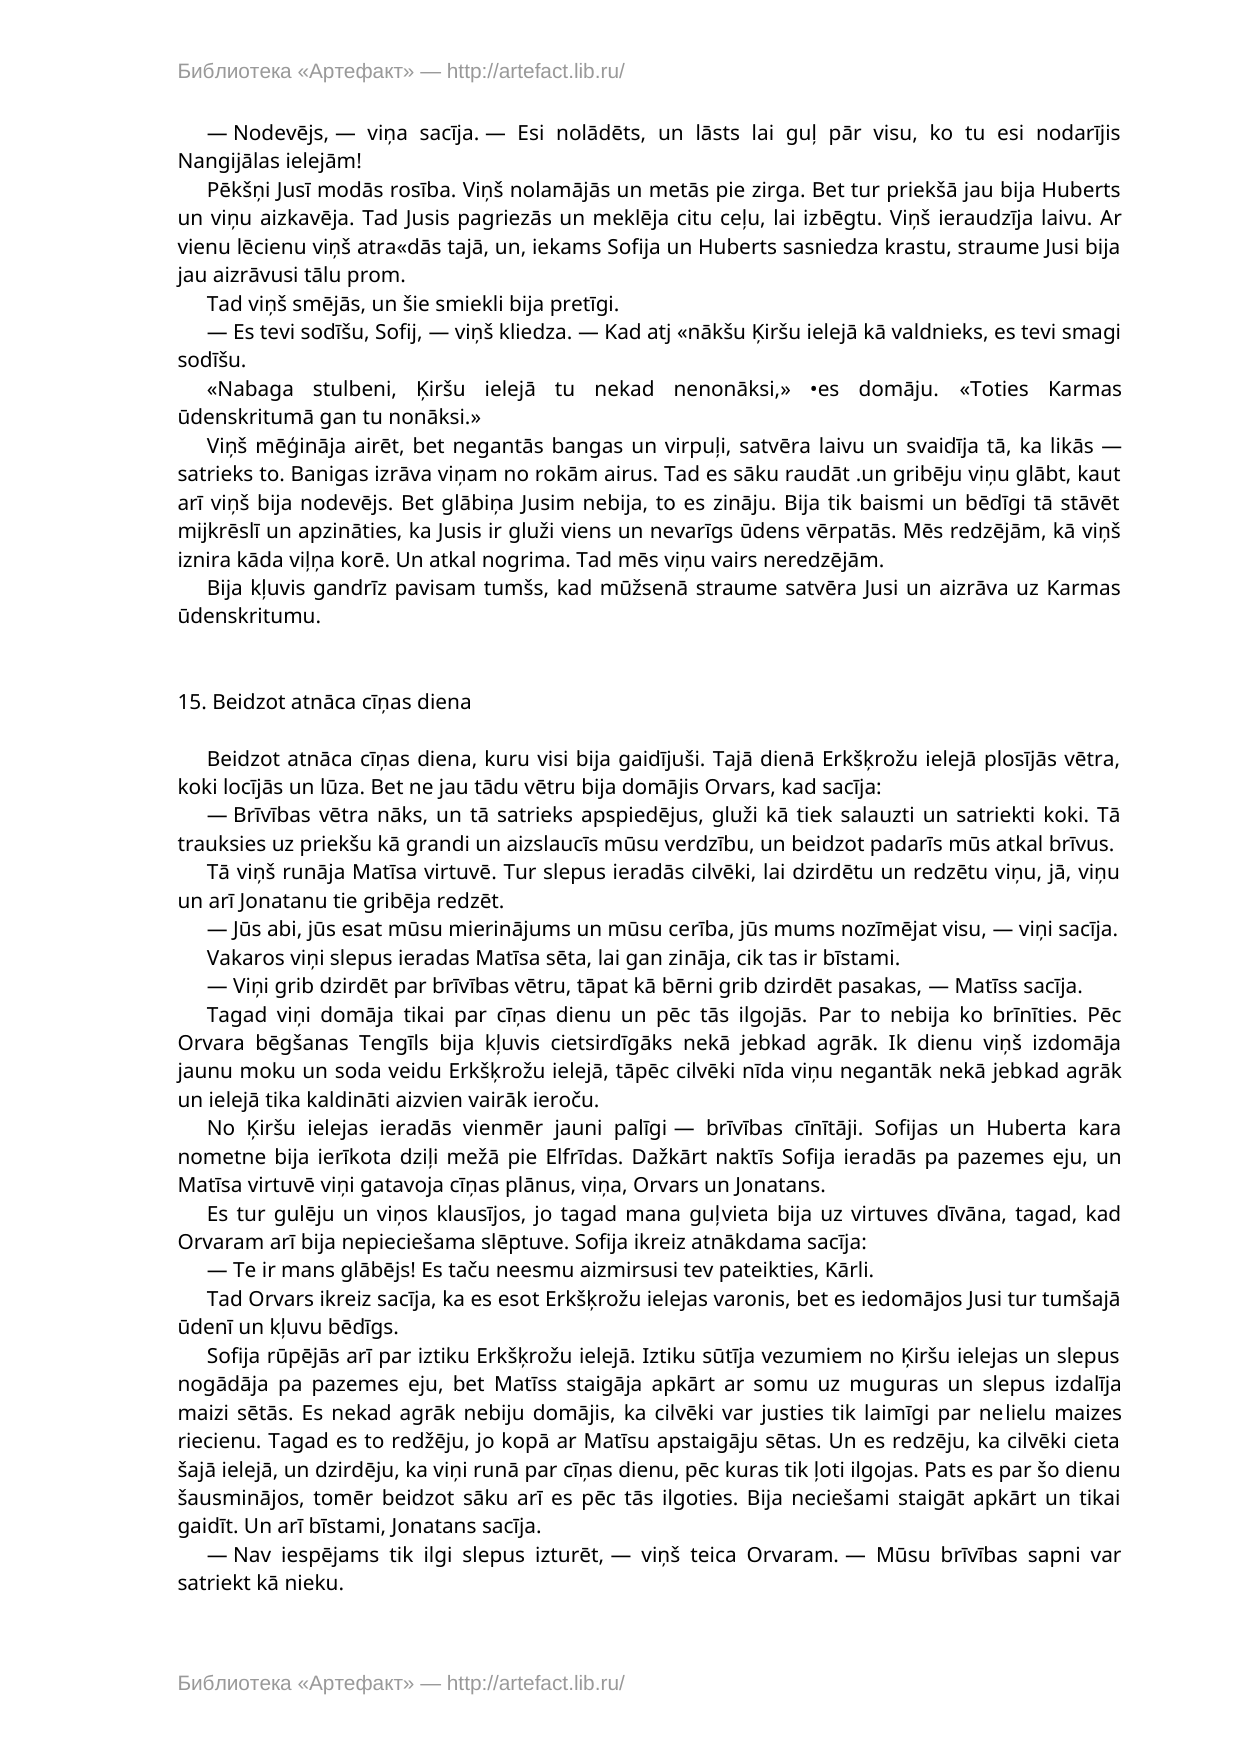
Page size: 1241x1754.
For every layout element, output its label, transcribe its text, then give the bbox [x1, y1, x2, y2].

text Tā viņš runāja Matīsa virtuvē. Tur slepus ieradās cilvēki, lai dzirdētu un redzētu viņu, jā, viņu un arī Jonatanu tie gribēja redzēt. [177, 857, 1122, 914]
text — Jūs abi, jūs esat mūsu mierinājums un mūsu cerība, jūs mums nozīmējat visu, — viņi sacīja. [177, 914, 1122, 943]
text No Ķiršu ielejas ieradās vienmēr jauni palīgi — brīvības cīnītāji. Sofijas un Huberta kara nometne bija ierīkota dziļi mežā pie Elfrīdas. Dažkārt naktīs Sofija ieradās pa pazemes eju, un Matīsa virtuvē viņi gatavoja cīņas plānus, viņa, Orvars un Jonatans. [177, 1113, 1122, 1199]
text — Es tevi sodīšu, Sofij, — viņš kliedza. — Kad atj «nākšu Ķiršu ielejā kā valdnieks, es tevi smagi sodīšu. [177, 317, 1122, 374]
text Tad Orvars ikreiz sacīja, ka es esot Erkšķrožu ielejas varonis, bet es iedomājos Jusi tur tumšajā ūdenī un kļuvu bēdīgs. [177, 1284, 1122, 1341]
text Viņš mēģināja airēt, bet negantās bangas un virpuļi, satvēra laivu un svaidīja tā, ka likās — satrieks to. Banigas izrāva viņam no rokām airus. Tad es sāku raudāt .un gribēju viņu glābt, kaut arī viņš bija nodevējs. Bet glābiņa Jusim nebija, to es zināju. Bija tik baismi un bēdīgi tā stāvēt mijkrēslī un apzināties, ka Jusis ir gluži viens un nevarīgs ūdens vērpatās. Mēs redzējām, kā viņš iznira kāda viļņa korē. Un atkal nogrima. Tad mēs viņu vairs neredzējām. [177, 431, 1122, 573]
text Tagad viņi domāja tikai par cīņas dienu un pēc tās ilgojās. Par to nebija ko brīnīties. Pēc Orvara bēgšanas Tengīls bija kļuvis cietsirdīgāks nekā jebkad agrāk. Ik dienu viņš izdomāja jaunu moku un soda veidu Erkšķrožu ielejā, tāpēc cilvēki nīda viņu negantāk nekā jebkad agrāk un ielejā tika kaldināti aizvien vairāk ieroču. [177, 1000, 1122, 1113]
text Pēkšņi Jusī modās rosība. Viņš nolamājās un metās pie zirga. Bet tur priekšā jau bija Huberts un viņu aizkavēja. Tad Jusis pagriezās un meklēja citu ceļu, lai izbēgtu. Viņš ieraudzīja laivu. Ar vienu lēcienu viņš atra«dās tajā, un, iekams Sofija un Huberts sasniedza krastu, straume Jusi bija jau aizrāvusi tālu prom. [177, 175, 1122, 289]
text «Nabaga stulbeni, Ķiršu ielejā tu nekad nenonāksi,» •es domāju. «Toties Karmas ūdenskritumā gan tu nonāksi.» [177, 374, 1122, 431]
text — Nav iespējams tik ilgi slepus izturēt, — viņš teica Orvaram. — Mūsu brīvības sapni var satriekt kā nieku. [177, 1540, 1122, 1597]
text Vakaros viņi slepus ieradas Matīsa sēta, lai gan zināja, cik tas ir bīstami. [177, 943, 1122, 971]
text Sofija rūpējās arī par iztiku Erkšķrožu ielejā. Iztiku sūtīja vezumiem no Ķiršu ielejas un slepus nogādāja pa pazemes eju, bet Matīss staigāja apkārt ar somu uz muguras un slepus izdalīja maizi sētās. Es nekad agrāk nebiju domājis, ka cilvēki var justies tik laimīgi par nelielu maizes riecienu. Tagad es to redžēju, jo kopā ar Matīsu apstaigāju sētas. Un es redzēju, ka cilvēki cieta šajā ielejā, un dzirdēju, ka viņi runā par cīņas dienu, pēc kuras tik ļoti ilgojas. Pats es par šo dienu šausminājos, tomēr beidzot sāku arī es pēc tās ilgoties. Bija neciešami staigāt apkārt un tikai gaidīt. Un arī bīstami, Jonatans sacīja. [177, 1341, 1122, 1540]
text — Te ir mans glābējs! Es taču neesmu aizmirsusi tev pateikties, Kārli. [177, 1256, 1122, 1284]
text Beidzot atnāca cīņas diena, kuru visi bija gaidījuši. Tajā dienā Erkšķrožu ielejā plosījās vētra, koki locījās un lūza. Bet ne jau tādu vētru bija domājis Orvars, kad sacīja: [177, 744, 1122, 801]
text Tad viņš smējās, un šie smiekli bija pretīgi. [177, 289, 1122, 317]
text — Brīvības vētra nāks, un tā satrieks apspiedējus, gluži kā tiek salauzti un satriekti koki. Tā trauksies uz priekšu kā grandi un aizslaucīs mūsu verdzību, un beidzot padarīs mūs atkal brīvus. [177, 801, 1122, 857]
text Bija kļuvis gandrīz pavisam tumšs, kad mūžsenā straume satvēra Jusi un aizrāva uz Karmas ūdenskritumu. [177, 573, 1122, 630]
text Es tur gulēju un viņos klausījos, jo tagad mana guļvieta bija uz virtuves dīvāna, tagad, kad Orvaram arī bija nepieciešama slēptuve. Sofija ikreiz atnākdama sacīja: [177, 1199, 1122, 1256]
subtitle 15. Beidzot atnāca cīņas diena [177, 687, 1122, 715]
text — Viņi grib dzirdēt par brīvības vētru, tāpat kā bērni grib dzirdēt pasakas, — Matīss sacīja. [177, 971, 1122, 1000]
text — Nodevējs, — viņa sacīja. — Esi nolādēts, un lāsts lai guļ pār visu, ko tu esi nodarījis Nangijālas ielejām! [177, 118, 1122, 175]
